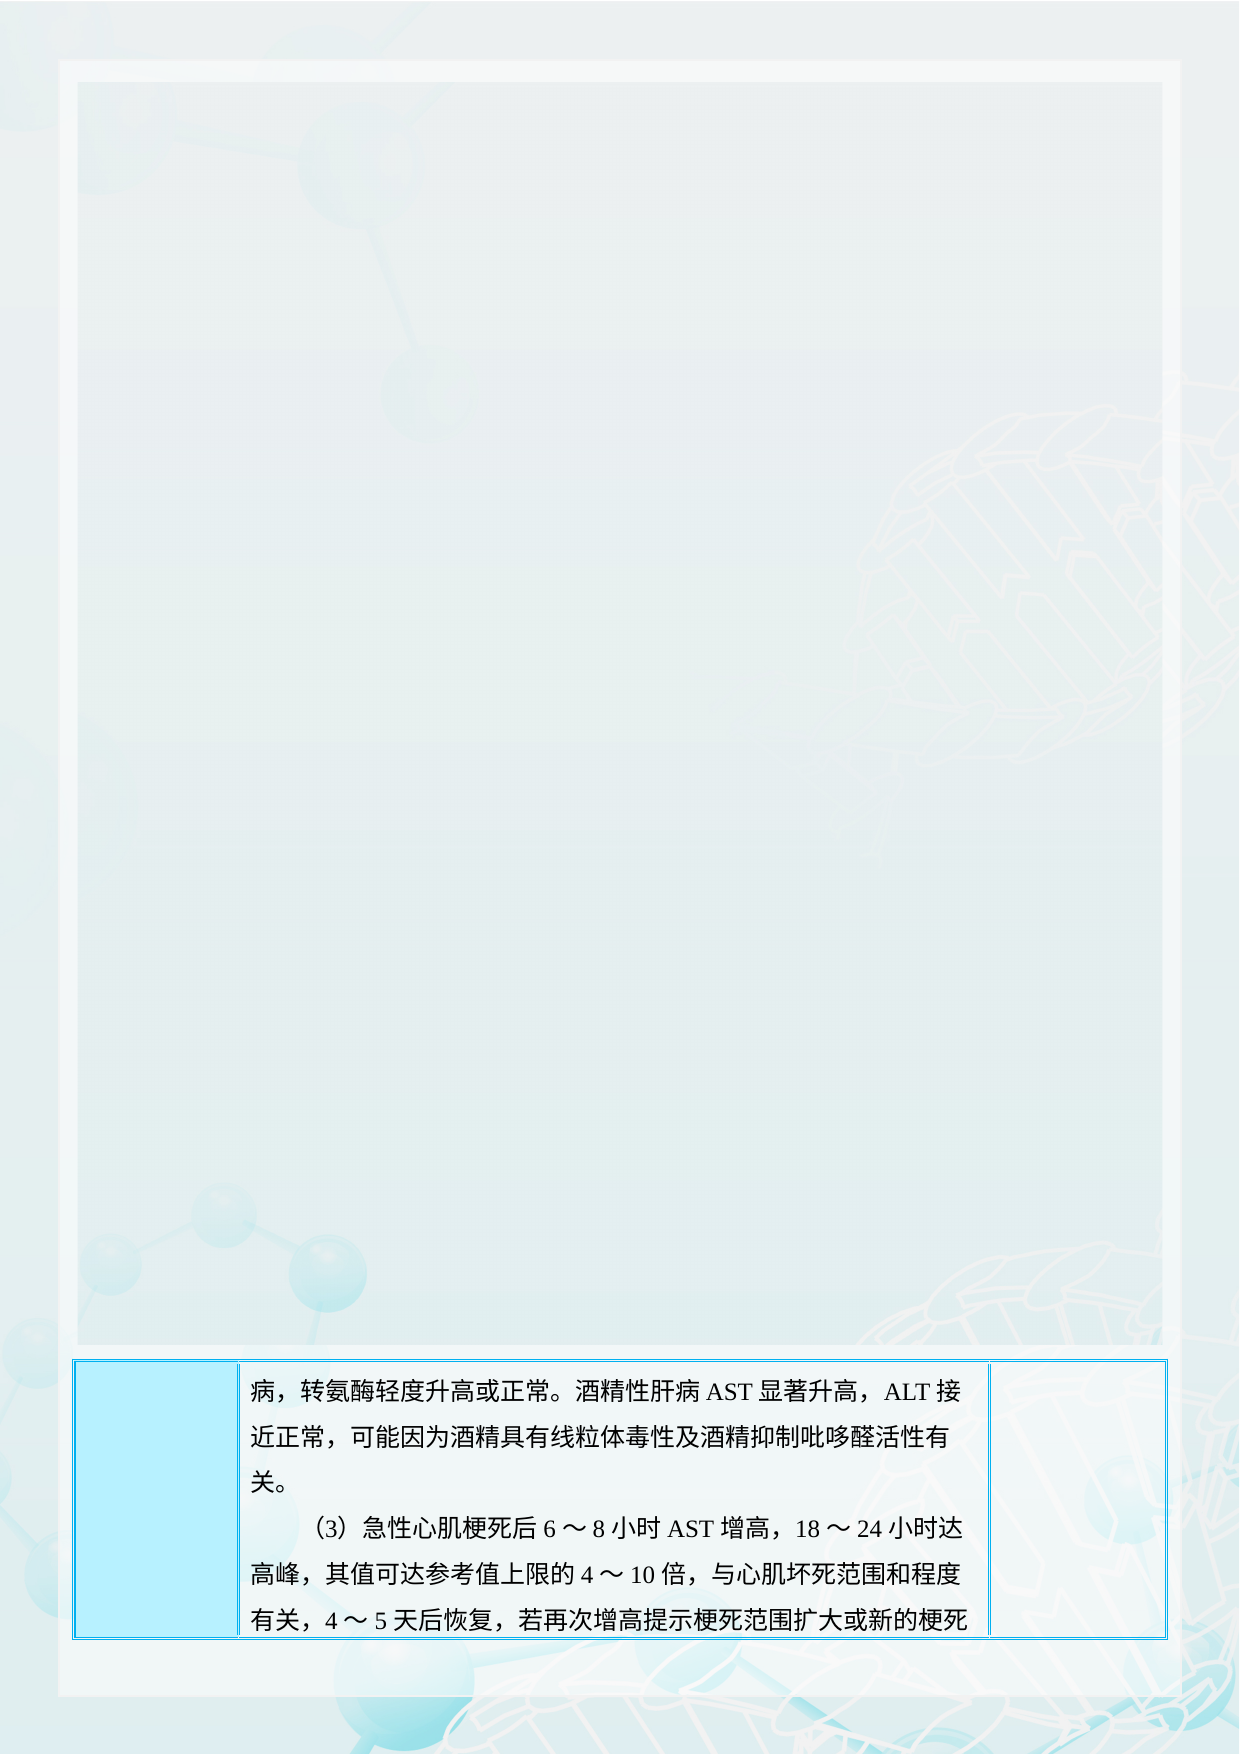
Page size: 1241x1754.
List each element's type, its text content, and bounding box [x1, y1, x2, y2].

table_cell 通过教师讲解，了解肝功能检查的基本理论知识。 [990, 1362, 1165, 1637]
picture [0, 1, 1240, 1754]
table_cell 知识讲解（40min） [76, 1360, 239, 1637]
